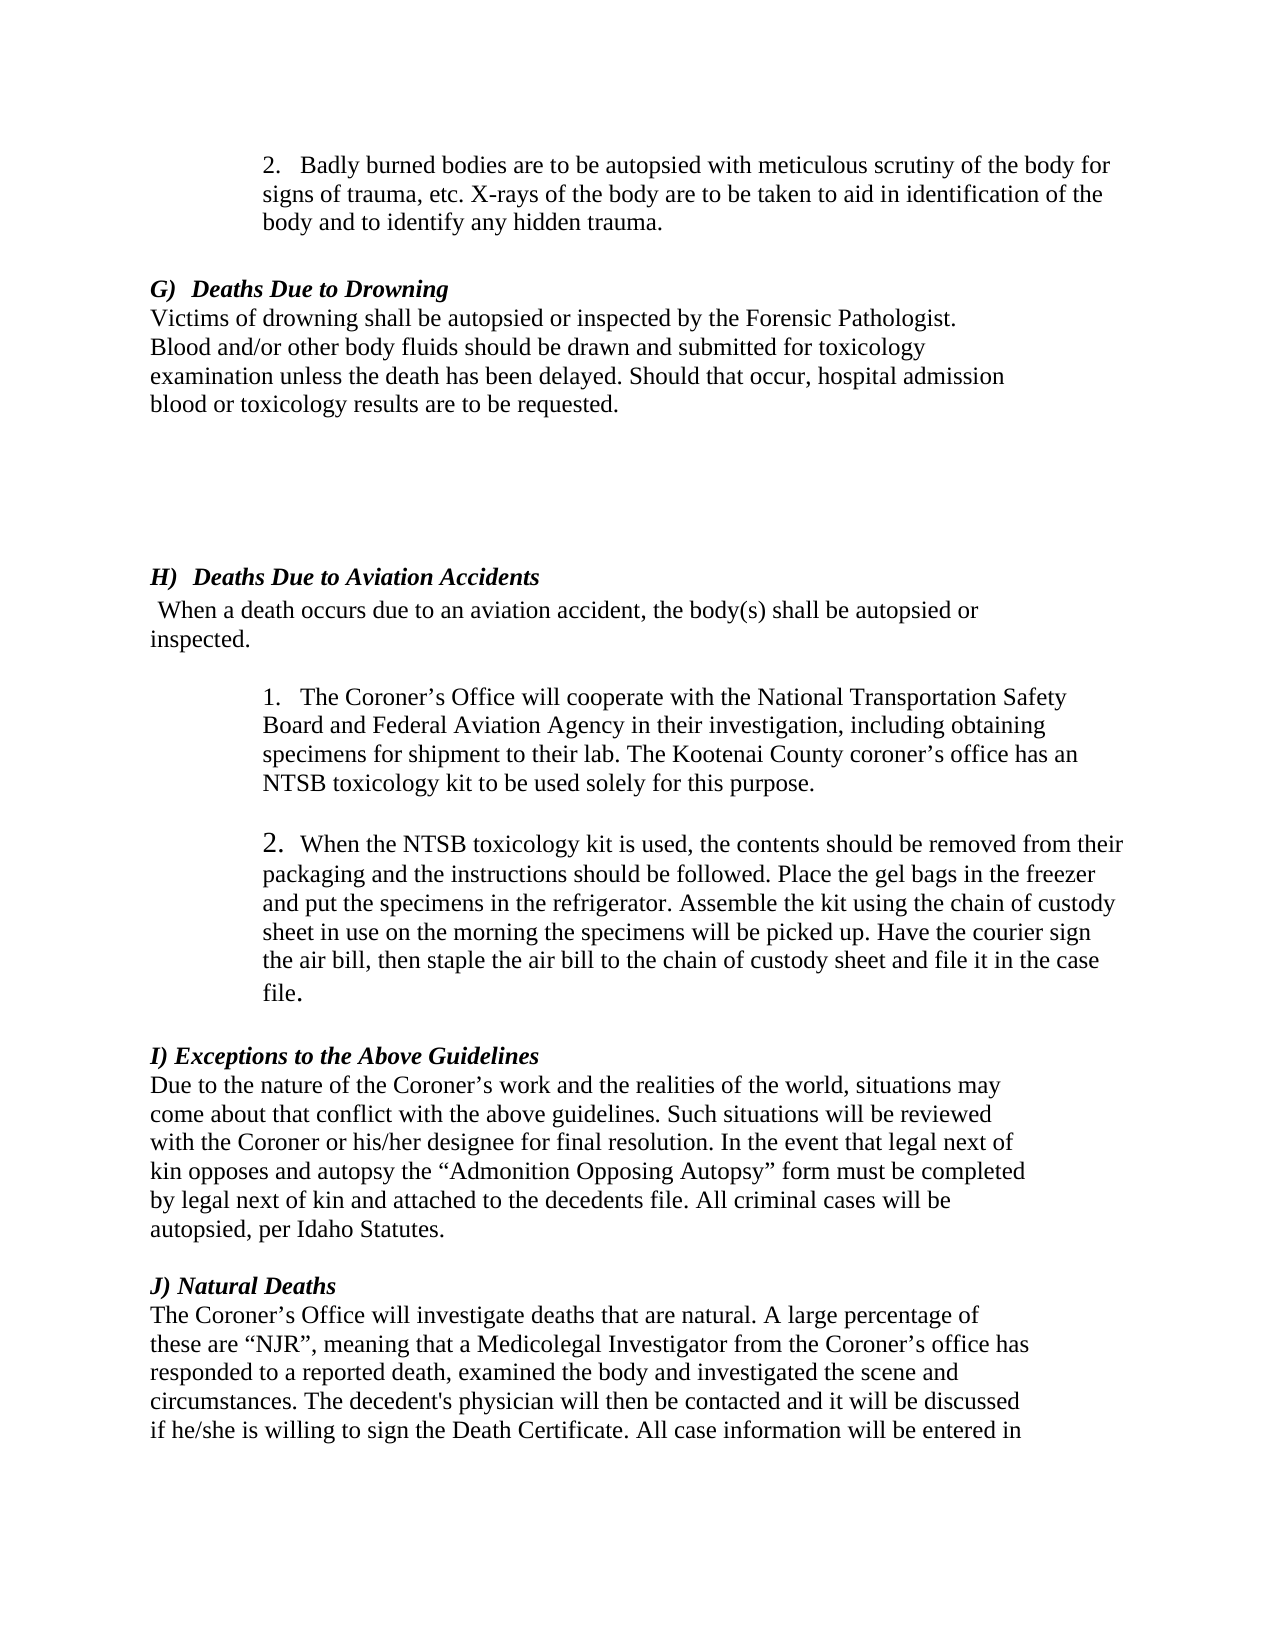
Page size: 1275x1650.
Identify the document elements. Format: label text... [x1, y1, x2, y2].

list Badly burned bodies are to be autopsied with meticulous scrutiny of the body for signs of trauma, etc. X-rays of the body are to be taken to aid in identification of the body and to identify any hidden trauma. [262, 150, 1125, 236]
text Due to the nature of the Coroner’s work and the realities of the world, situations may come about that conflict with the above guidelines. Such situations will be reviewed with the Coroner or his/her designee for final resolution. In the event that legal next of kin opposes and autopsy the “Admonition Opposing Autopsy” form must be completed by legal next of kin and attached to the decedents file. All criminal cases will be autopsied, per Idaho Statutes. [150, 1070, 1031, 1242]
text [150, 1300, 1031, 1444]
text Victims of drowning shall be autopsied or inspected by the Forensic Pathologist. [150, 303, 1031, 332]
list The Coroner’s Office will cooperate with the National Transportation Safety Board and Federal Aviation Agency in their investigation, including obtaining specimens for shipment to their lab. The Kootenai County coroner’s office has an NTSB toxicology kit to be used solely for this purpose. [262, 682, 1125, 797]
text I) Exceptions to the Above Guidelines [150, 1041, 1031, 1070]
text G) Deaths Due to Drowning [150, 270, 1031, 303]
text J) Natural Deaths [150, 1271, 1031, 1300]
text Blood and/or other body fluids should be drawn and submitted for toxicology examination unless the death has been delayed. Should that occur, hospital admission blood or toxicology results are to be requested. [150, 332, 1031, 418]
text H) Deaths Due to Aviation Accidents [150, 562, 1031, 591]
list When the NTSB toxicology kit is used, the contents should be removed from their packaging and the instructions should be followed. Place the gel bags in the freezer and put the specimens in the refrigerator. Assemble the kit using the chain of custody sheet in use on the morning the specimens will be picked up. Have the courier sign the air bill, then staple the air bill to the chain of custody sheet and file it in the case file. [262, 826, 1125, 1008]
text When a death occurs due to an aviation accident, the body(s) shall be autopsied or inspected. [150, 591, 1031, 653]
